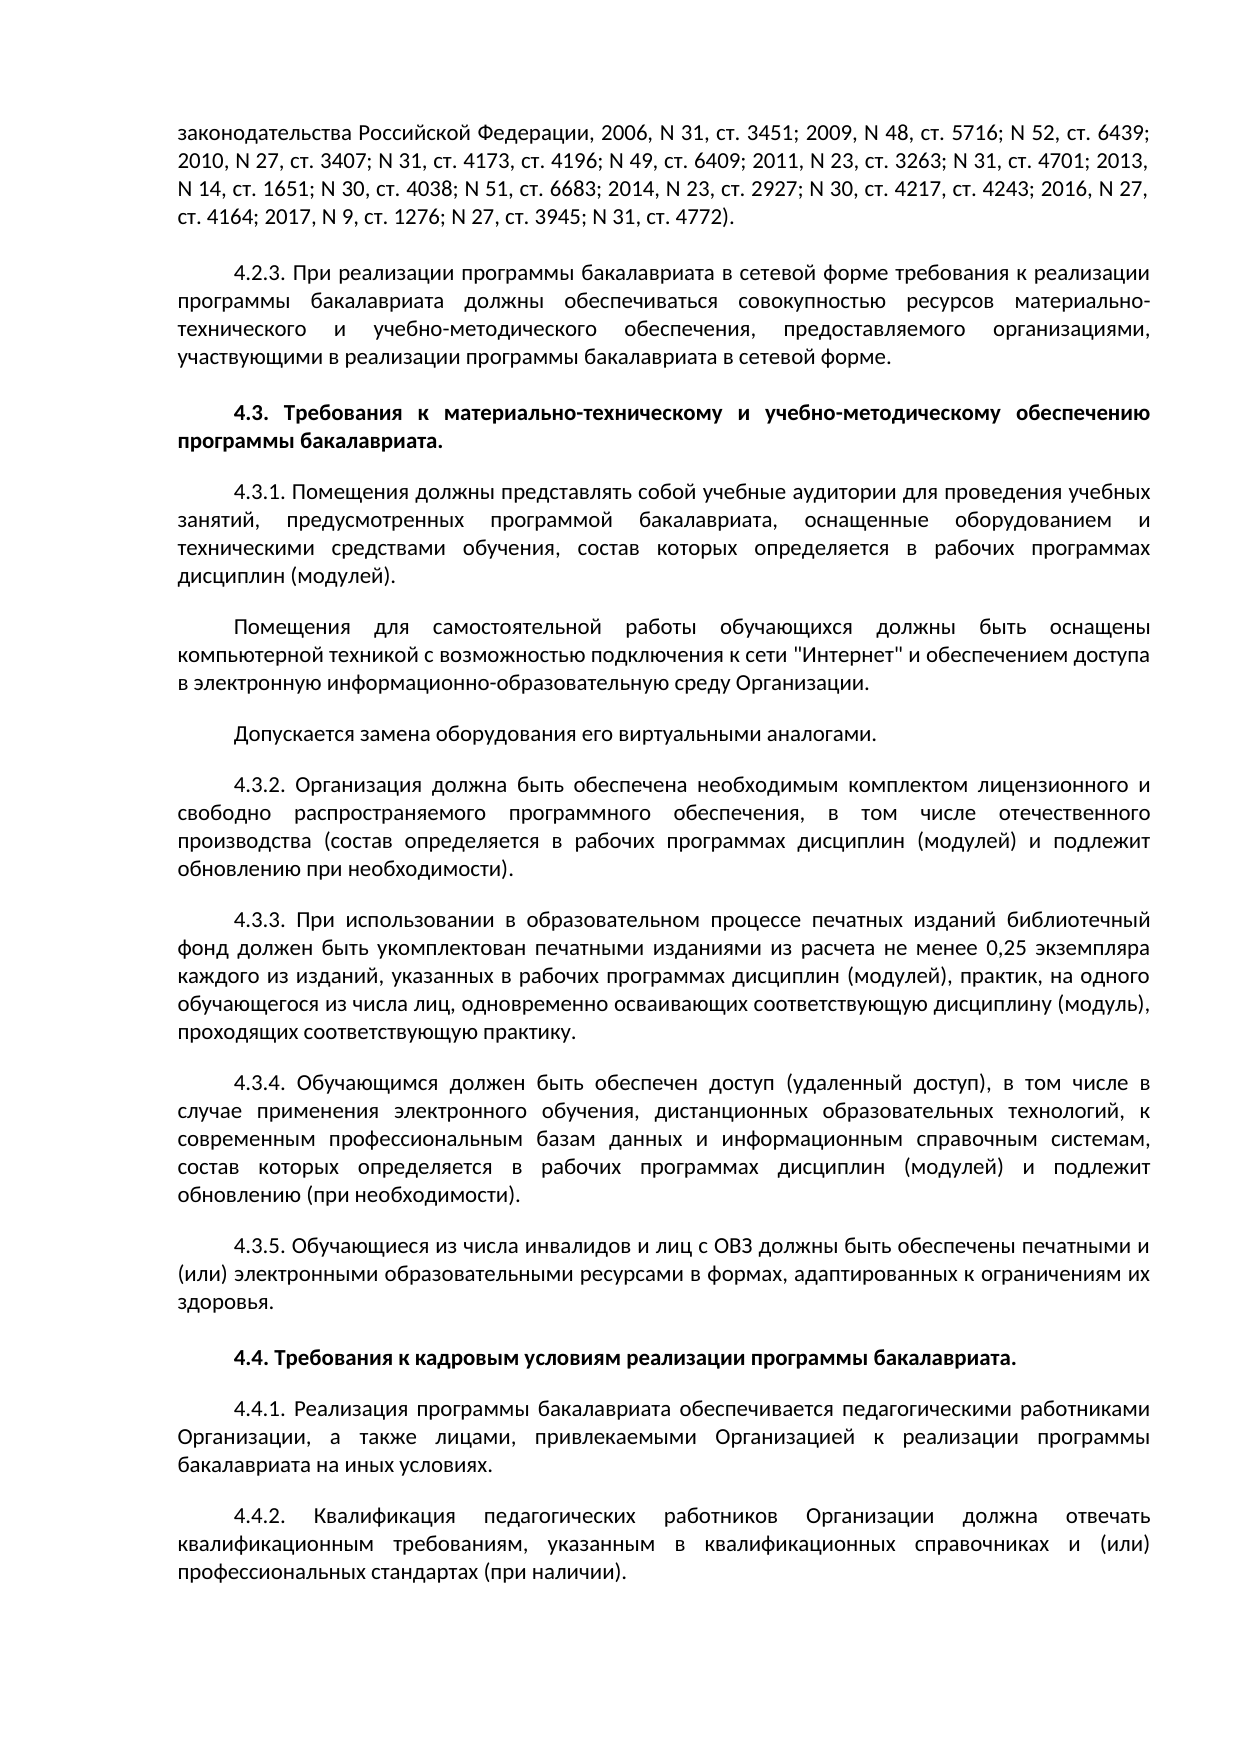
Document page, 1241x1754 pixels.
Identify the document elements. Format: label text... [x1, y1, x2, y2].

text 4.3.3. При использовании в образовательном процессе печатных изданий библиотечный фонд должен быть укомплектован печатными изданиями из расчета не менее 0,25 экземпляра каждого из изданий, указанных в рабочих программах дисциплин (модулей), практик, на одного обучающегося из числа лиц, одновременно осваивающих соответствующую дисциплину (модуль), проходящих соответствующую практику. [177, 905, 1152, 1045]
text Помещения для самостоятельной работы обучающихся должны быть оснащены компьютерной техникой с возможностью подключения к сети "Интернет" и обеспечением доступа в электронную информационно-образовательную среду Организации. [177, 612, 1152, 696]
title 4.3. Требования к материально-техническому и учебно-методическому обеспечению программы бакалавриата. [177, 398, 1152, 454]
title 4.4. Требования к кадровым условиям реализации программы бакалавриата. [177, 1343, 1152, 1371]
text 4.3.5. Обучающиеся из числа инвалидов и лиц с ОВЗ должны быть обеспечены печатными и (или) электронными образовательными ресурсами в формах, адаптированных к ограничениям их здоровья. [177, 1231, 1152, 1315]
text 4.3.2. Организация должна быть обеспечена необходимым комплектом лицензионного и свободно распространяемого программного обеспечения, в том числе отечественного производства (состав определяется в рабочих программах дисциплин (модулей) и подлежит обновлению при необходимости). [177, 770, 1152, 882]
text 4.3.4. Обучающимся должен быть обеспечен доступ (удаленный доступ), в том числе в случае применения электронного обучения, дистанционных образовательных технологий, к современным профессиональным базам данных и информационным справочным системам, состав которых определяется в рабочих программах дисциплин (модулей) и подлежит обновлению (при необходимости). [177, 1068, 1152, 1208]
text 4.4.1. Реализация программы бакалавриата обеспечивается педагогическими работниками Организации, а также лицами, привлекаемыми Организацией к реализации программы бакалавриата на иных условиях. [177, 1394, 1152, 1478]
text Допускается замена оборудования его виртуальными аналогами. [177, 719, 1152, 747]
text 4.2.3. При реализации программы бакалавриата в сетевой форме требования к реализации программы бакалавриата должны обеспечиваться совокупностью ресурсов материально-технического и учебно-методического обеспечения, предоставляемого организациями, участвующими в реализации программы бакалавриата в сетевой форме. [177, 258, 1152, 370]
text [177, 118, 1152, 230]
text 4.4.2. Квалификация педагогических работников Организации должна отвечать квалификационным требованиям, указанным в квалификационных справочниках и (или) профессиональных стандартах (при наличии). [177, 1501, 1152, 1585]
text 4.3.1. Помещения должны представлять собой учебные аудитории для проведения учебных занятий, предусмотренных программой бакалавриата, оснащенные оборудованием и техническими средствами обучения, состав которых определяется в рабочих программах дисциплин (модулей). [177, 477, 1152, 589]
